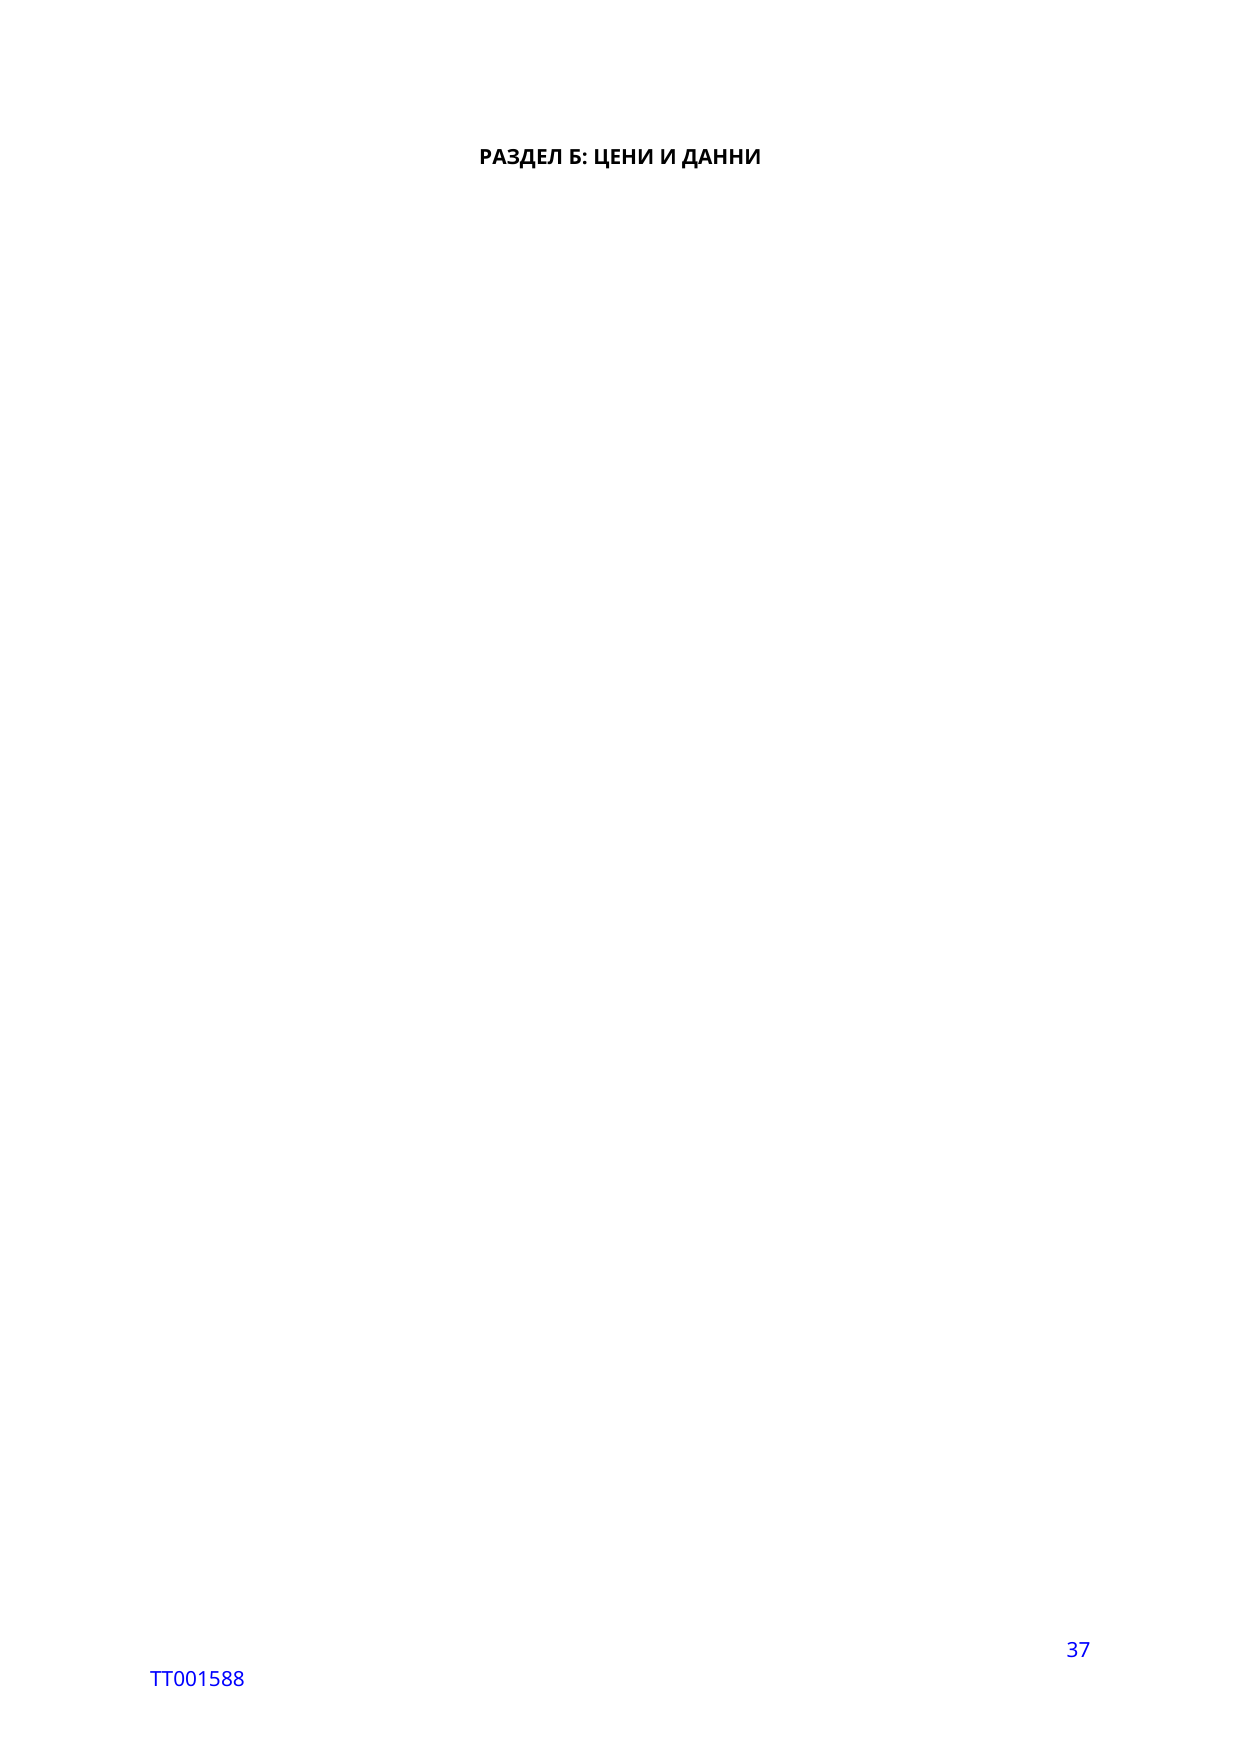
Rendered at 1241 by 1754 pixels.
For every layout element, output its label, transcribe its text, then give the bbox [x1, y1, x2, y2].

text РАЗДЕЛ Б: ЦЕНИ И ДАННИ [150, 142, 1090, 170]
